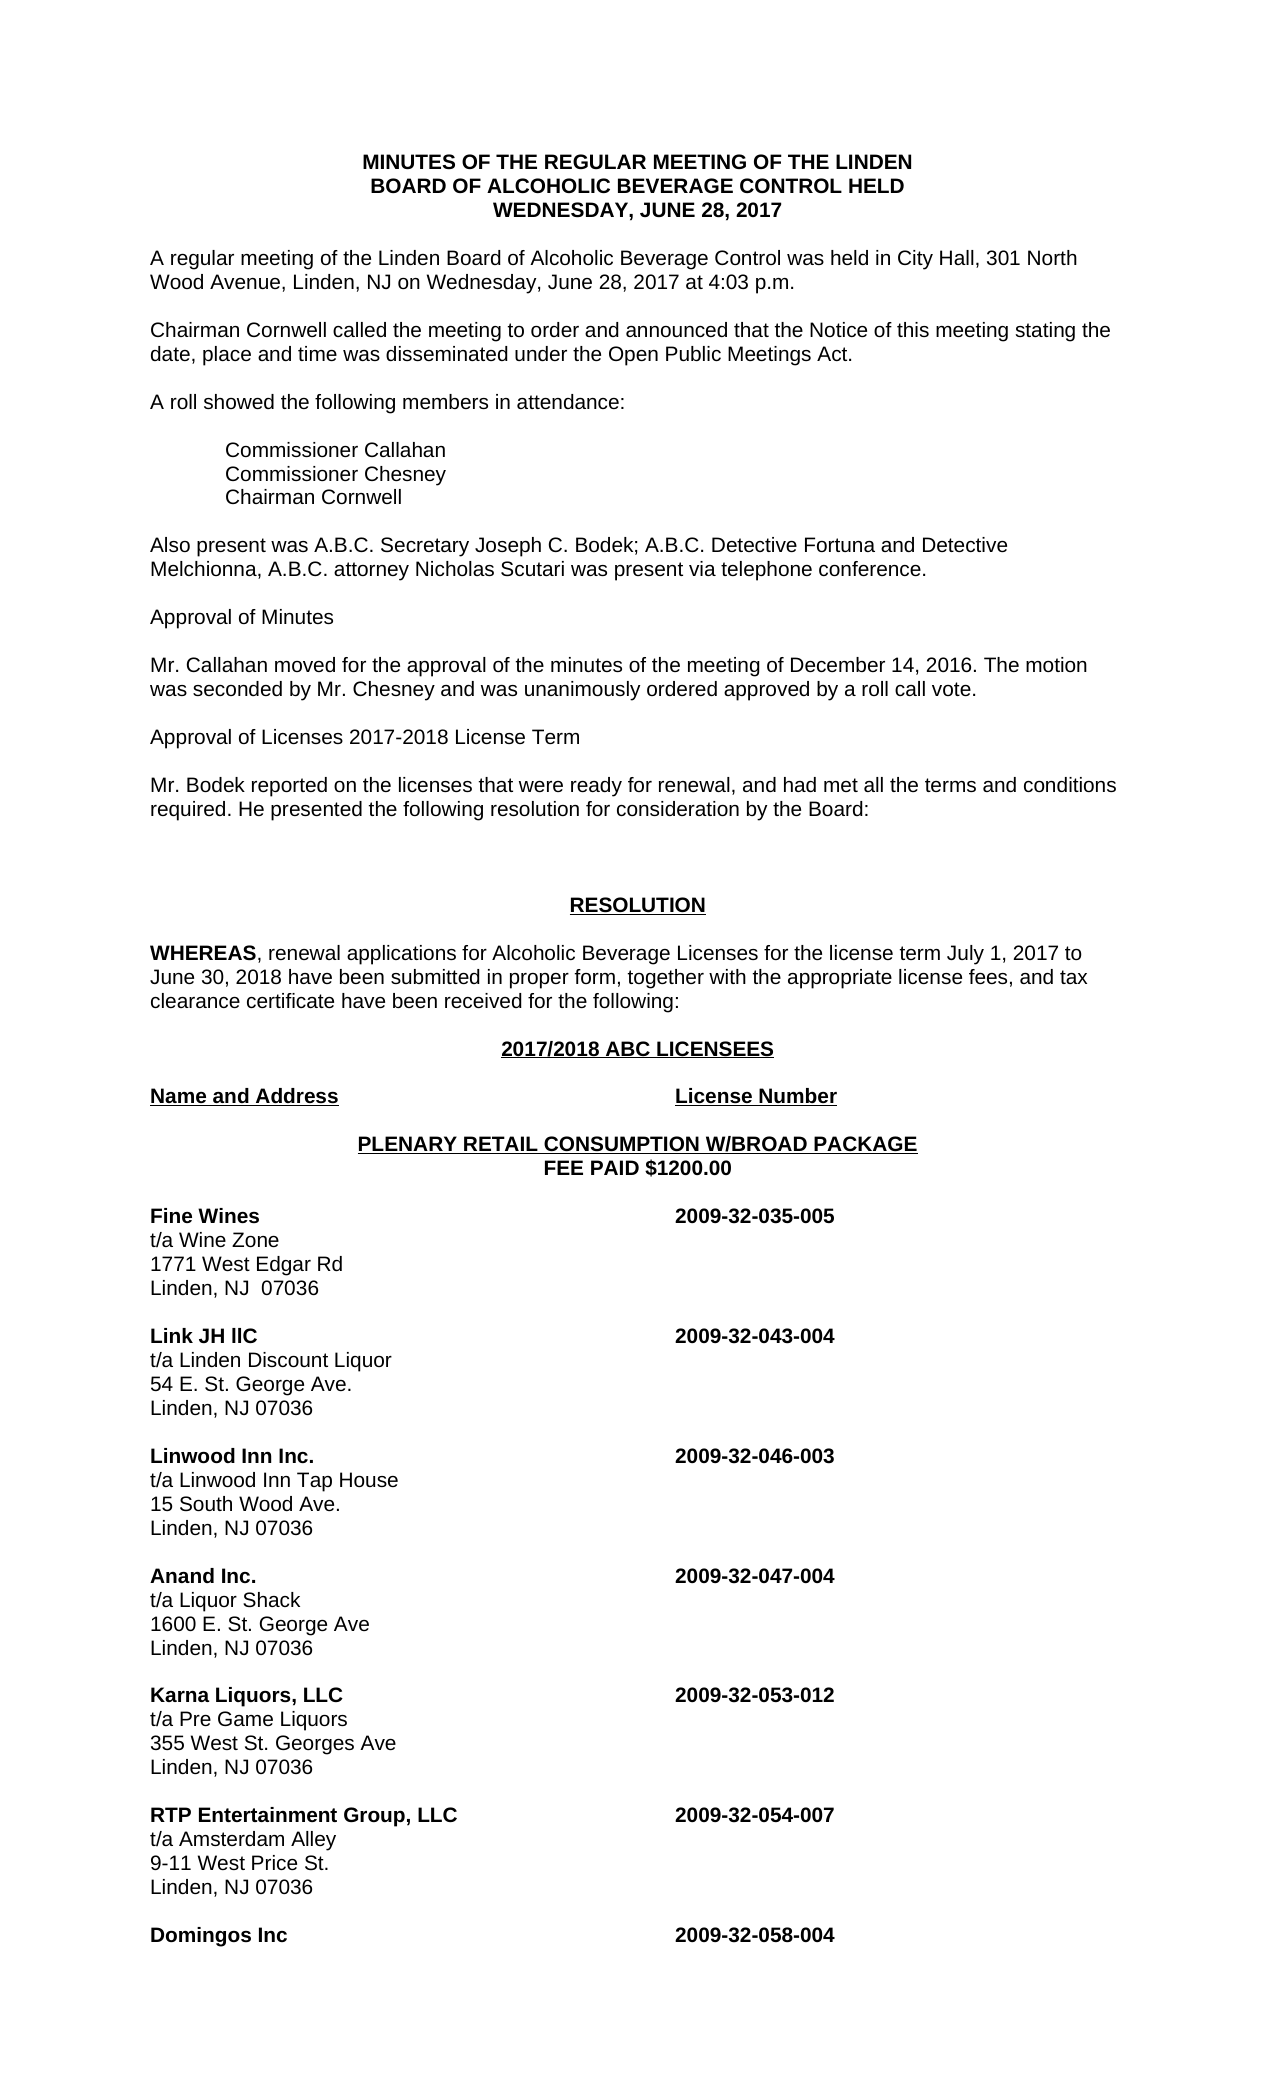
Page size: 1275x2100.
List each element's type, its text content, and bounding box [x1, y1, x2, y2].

text A regular meeting of the Linden Board of Alcoholic Beverage Control was held in City Hall, 301 North Wood Avenue, Linden, NJ on Wednesday, June 28, 2017 at 4:03 p.m. [150, 246, 1125, 294]
text Anand Inc. 2009-32-047-004 [150, 1563, 1125, 1587]
text Mr. Bodek reported on the licenses that were ready for renewal, and had met all the terms and conditions required. He presented the following resolution for consideration by the Board: [150, 773, 1125, 821]
text Domingos Inc 2009-32-058-004 [150, 1923, 1125, 1947]
text A roll showed the following members in attendance: [150, 389, 1125, 413]
text Linden, NJ 07036 [150, 1516, 1125, 1539]
text t/a Wine Zone [150, 1228, 1125, 1252]
text Linden, NJ 07036 [150, 1635, 1125, 1659]
text 2017/2018 ABC LICENSEES [150, 1036, 1125, 1060]
text Linden, NJ 07036 [150, 1755, 1125, 1779]
text Approval of Minutes [150, 605, 1125, 629]
text 15 South Wood Ave. [150, 1492, 1125, 1516]
text t/a Pre Game Liquors [150, 1707, 1125, 1731]
text Fine Wines 2009-32-035-005 [150, 1204, 1125, 1228]
text Linwood Inn Inc. 2009-32-046-003 [150, 1444, 1125, 1468]
text BOARD OF ALCOHOLIC BEVERAGE CONTROL HELD [150, 174, 1125, 198]
text WEDNESDAY, JUNE 28, 2017 [150, 198, 1125, 222]
text PLENARY RETAIL CONSUMPTION W/BROAD PACKAGE [150, 1132, 1125, 1156]
text Name and Address License Number [150, 1084, 1125, 1108]
subtitle WHEREAS, renewal applications for Alcoholic Beverage Licenses for the license term July 1, 2017 to June 30, 2018 have been submitted in proper form, together with the appropriate license fees, and tax clearance certificate have been received for the following: [150, 941, 1125, 1012]
text Linden, NJ 07036 [150, 1276, 1125, 1300]
text 54 E. St. George Ave. [150, 1372, 1125, 1396]
text t/a Liquor Shack [150, 1587, 1125, 1611]
text Commissioner Chesney [150, 461, 1125, 485]
text Karna Liquors, LLC 2009-32-053-012 [150, 1683, 1125, 1707]
text FEE PAID $1200.00 [150, 1156, 1125, 1180]
text 1771 West Edgar Rd [150, 1252, 1125, 1276]
text MINUTES OF THE REGULAR MEETING OF THE LINDEN [150, 150, 1125, 174]
text t/a Linden Discount Liquor [150, 1348, 1125, 1372]
text 355 West St. Georges Ave [150, 1731, 1125, 1755]
text 9-11 West Price St. [150, 1851, 1125, 1875]
text Chairman Cornwell called the meeting to order and announced that the Notice of this meeting stating the date, place and time was disseminated under the Open Public Meetings Act. [150, 318, 1125, 366]
text 1600 E. St. George Ave [150, 1611, 1125, 1635]
text Approval of Licenses 2017-2018 License Term [150, 725, 1125, 749]
text Mr. Callahan moved for the approval of the minutes of the meeting of December 14, 2016. The motion was seconded by Mr. Chesney and was unanimously ordered approved by a roll call vote. [150, 653, 1125, 701]
text t/a Linwood Inn Tap House [150, 1468, 1125, 1492]
text Chairman Cornwell [150, 485, 1125, 509]
text Commissioner Callahan [150, 437, 1125, 461]
text Linden, NJ 07036 [150, 1396, 1125, 1420]
text RESOLUTION [150, 893, 1125, 917]
text Linden, NJ 07036 [150, 1875, 1125, 1899]
text Also present was A.B.C. Secretary Joseph C. Bodek; A.B.C. Detective Fortuna and Detective Melchionna, A.B.C. attorney Nicholas Scutari was present via telephone conference. [150, 533, 1125, 581]
text Link JH llC 2009-32-043-004 [150, 1324, 1125, 1348]
text t/a Amsterdam Alley [150, 1827, 1125, 1851]
text RTP Entertainment Group, LLC 2009-32-054-007 [150, 1803, 1125, 1827]
